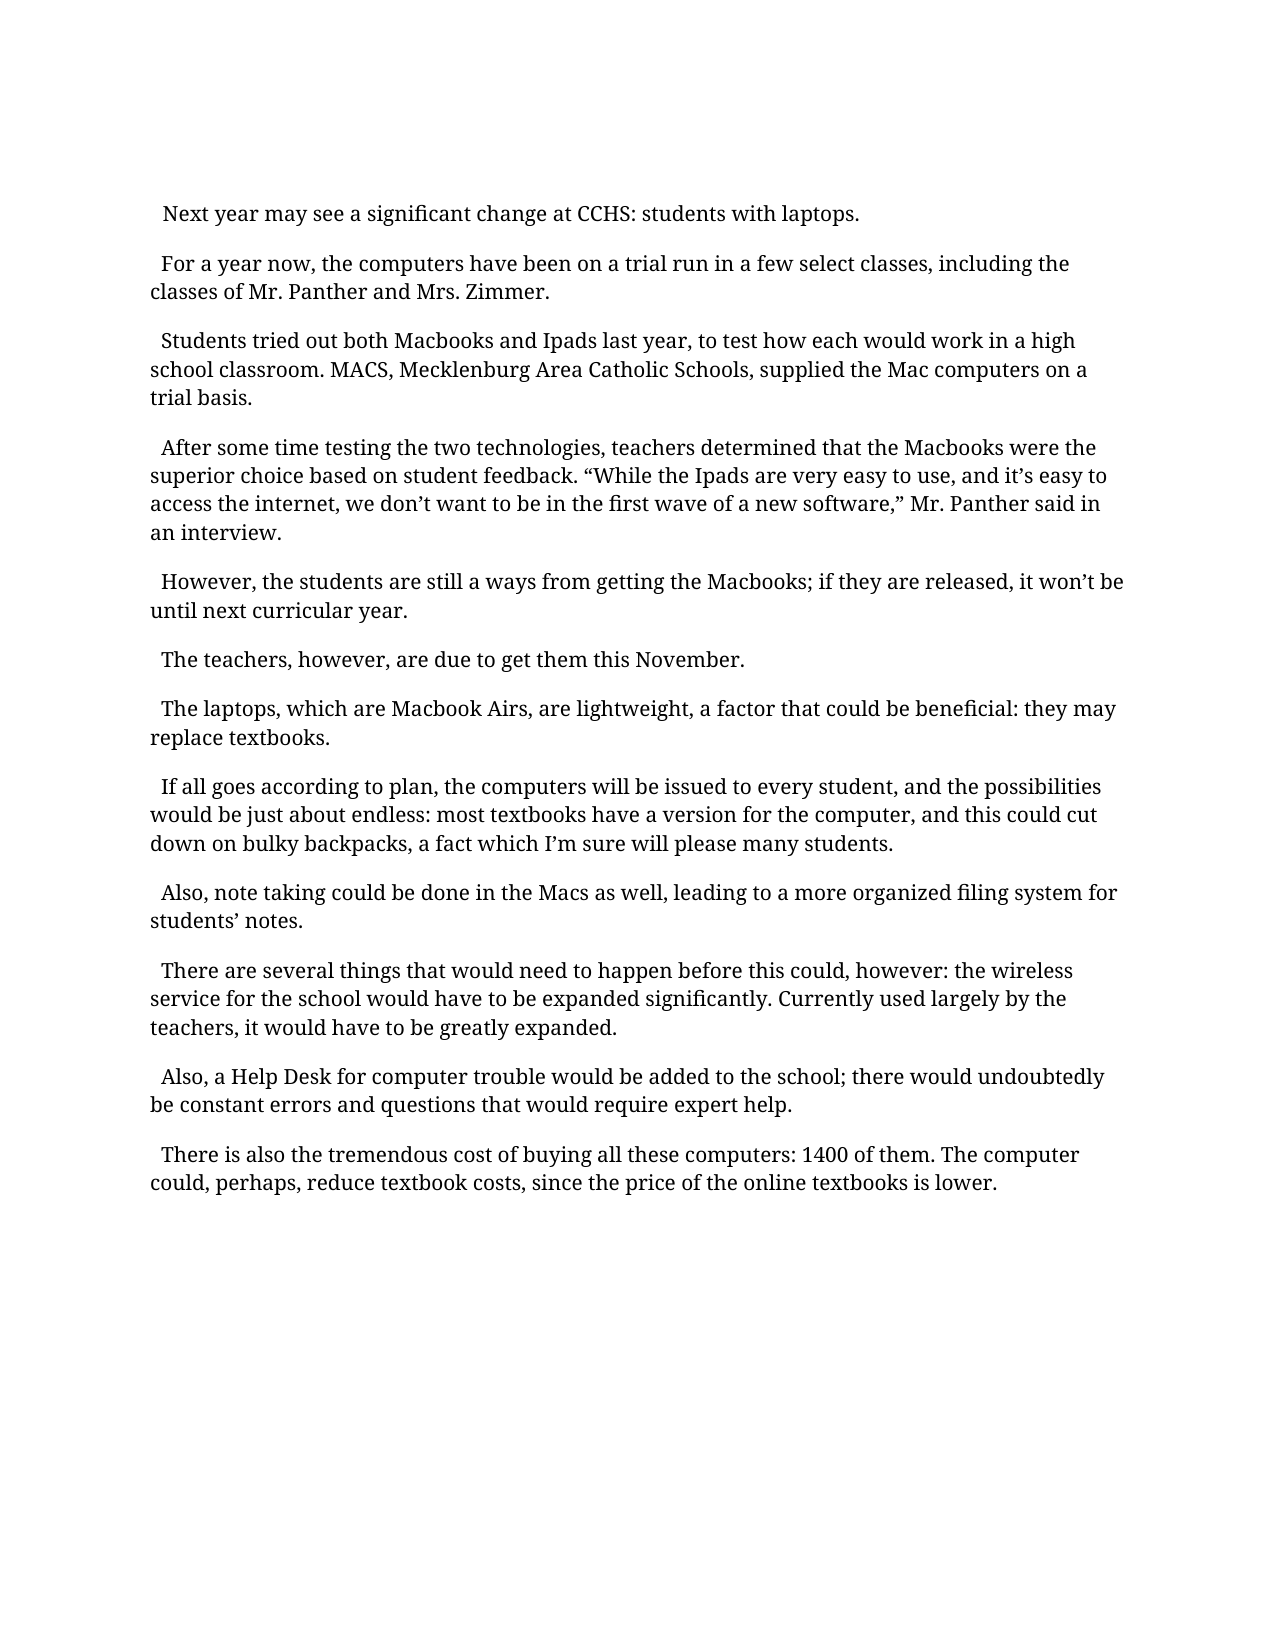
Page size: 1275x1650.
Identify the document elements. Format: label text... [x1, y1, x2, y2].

text However, the students are still a ways from getting the Macbooks; if they are released, it won’t be until next curricular year. [150, 567, 1125, 624]
text Next year may see a significant change at CCHS: students with laptops. [150, 199, 1125, 228]
text Students tried out both Macbooks and Ipads last year, to test how each would work in a high school classroom. MACS, Mecklenburg Area Catholic Schools, supplied the Mac computers on a trial basis. [150, 327, 1125, 412]
text After some time testing the two technologies, teachers determined that the Macbooks were the superior choice based on student feedback. “While the Ipads are very easy to use, and it’s easy to access the internet, we don’t want to be in the first wave of a new software,” Mr. Panther said in an interview. [150, 433, 1125, 546]
text If all goes according to plan, the computers will be issued to every student, and the possibilities would be just about endless: most textbooks have a version for the computer, and this could cut down on bulky backpacks, a fact which I’m sure will please many students. [150, 772, 1125, 857]
text Also, a Help Desk for computer trouble would be added to the school; there would undoubtedly be constant errors and questions that would require expert help. [150, 1062, 1125, 1119]
text There is also the tremendous cost of buying all these computers: 1400 of them. The computer could, perhaps, reduce textbook costs, since the price of the online textbooks is lower. [150, 1140, 1125, 1197]
text The teachers, however, are due to get them this November. [150, 645, 1125, 673]
text Also, note taking could be done in the Macs as well, leading to a more organized filing system for students’ notes. [150, 878, 1125, 935]
text The laptops, which are Macbook Airs, are lightweight, a factor that could be beneficial: they may replace textbooks. [150, 694, 1125, 751]
text There are several things that would need to happen before this could, however: the wireless service for the school would have to be expanded significantly. Currently used largely by the teachers, it would have to be greatly expanded. [150, 956, 1125, 1041]
text For a year now, the computers have been on a trial run in a few select classes, including the classes of Mr. Panther and Mrs. Zimmer. [150, 249, 1125, 306]
